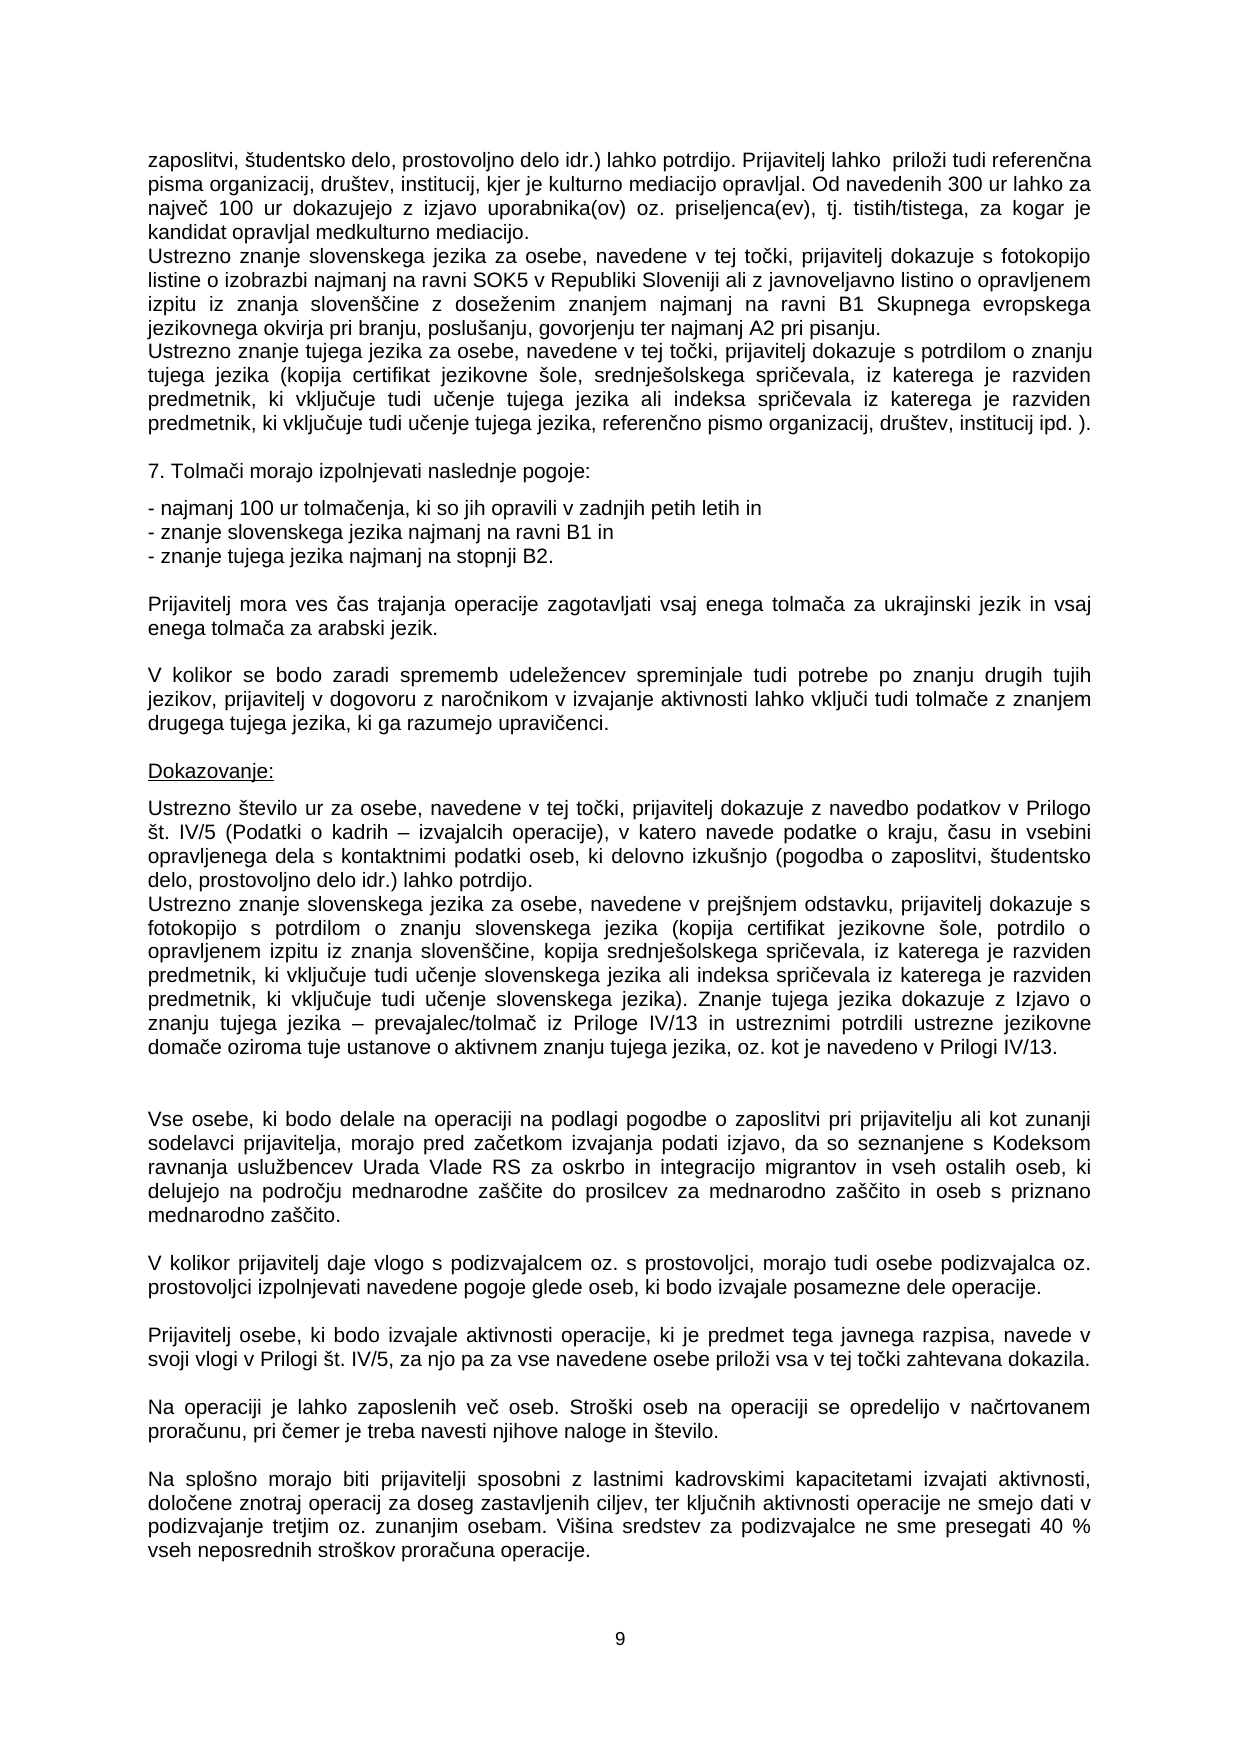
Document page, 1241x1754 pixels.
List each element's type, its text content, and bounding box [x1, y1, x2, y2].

text Prijavitelj mora ves čas trajanja operacije zagotavljati vsaj enega tolmača za ukrajinski jezik in vsaj enega tolmača za arabski jezik. [148, 591, 1092, 639]
text Ustrezno znanje slovenskega jezika za osebe, navedene v tej točki, prijavitelj dokazuje s fotokopijo listine o izobrazbi najmanj na ravni SOK5 v Republiki Sloveniji ali z javnoveljavno listino o opravljenem izpitu iz znanja slovenščine z doseženim znanjem najmanj na ravni B1 Skupnega evropskega jezikovnega okvirja pri branju, poslušanju, govorjenju ter najmanj A2 pri pisanju. [148, 243, 1092, 339]
text Na operaciji je lahko zaposlenih več oseb. Stroški oseb na operaciji se opredelijo v načrtovanem proračunu, pri čemer je treba navesti njihove naloge in število. [148, 1394, 1092, 1442]
text Ustrezno znanje slovenskega jezika za osebe, navedene v prejšnjem odstavku, prijavitelj dokazuje s fotokopijo s potrdilom o znanju slovenskega jezika (kopija certifikat jezikovne šole, potrdilo o opravljenem izpitu iz znanja slovenščine, kopija srednješolskega spričevala, iz katerega je razviden predmetnik, ki vključuje tudi učenje slovenskega jezika ali indeksa spričevala iz katerega je razviden predmetnik, ki vključuje tudi učenje slovenskega jezika). Znanje tujega jezika dokazuje z Izjavo o znanju tujega jezika – prevajalec/tolmač iz Priloge IV/13 in ustreznimi potrdili ustrezne jezikovne domače oziroma tuje ustanove o aktivnem znanju tujega jezika, oz. kot je navedeno v Prilogi IV/13. [148, 891, 1092, 1059]
text V kolikor se bodo zaradi sprememb udeležencev spreminjale tudi potrebe po znanju drugih tujih jezikov, prijavitelj v dogovoru z naročnikom v izvajanje aktivnosti lahko vključi tudi tolmače z znanjem drugega tujega jezika, ki ga razumejo upravičenci. [148, 663, 1092, 735]
text Na splošno morajo biti prijavitelji sposobni z lastnimi kadrovskimi kapacitetami izvajati aktivnosti, določene znotraj operacij za doseg zastavljenih ciljev, ter ključnih aktivnosti operacije ne smejo dati v podizvajanje tretjim oz. zunanjim osebam. Višina sredstev za podizvajalce ne sme presegati 40 % vseh neposrednih stroškov proračuna operacije. [148, 1466, 1092, 1562]
text - najmanj 100 ur tolmačenja, ki so jih opravili v zadnjih petih letih in [148, 496, 1092, 519]
text Ustrezno število ur za osebe, navedene v tej točki, prijavitelj dokazuje z navedbo podatkov v Prilogo št. IV/5 (Podatki o kadrih – izvajalcih operacije), v katero navede podatke o kraju, času in vsebini opravljenega dela s kontaktnimi podatki oseb, ki delovno izkušnjo (pogodba o zaposlitvi, študentsko delo, prostovoljno delo idr.) lahko potrdijo. [148, 796, 1092, 891]
text V kolikor prijavitelj daje vlogo s podizvajalcem oz. s prostovoljci, morajo tudi osebe podizvajalca oz. prostovoljci izpolnjevati navedene pogoje glede oseb, ki bodo izvajale posamezne dele operacije. [148, 1251, 1092, 1299]
text Ustrezno znanje tujega jezika za osebe, navedene v tej točki, prijavitelj dokazuje s potrdilom o znanju tujega jezika (kopija certifikat jezikovne šole, srednješolskega spričevala, iz katerega je razviden predmetnik, ki vključuje tudi učenje tujega jezika ali indeksa spričevala iz katerega je razviden predmetnik, ki vključuje tudi učenje tujega jezika, referenčno pismo organizacij, društev, institucij ipd. ). [148, 339, 1092, 435]
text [148, 148, 1092, 243]
text Dokazovanje: [148, 759, 1092, 783]
text - znanje slovenskega jezika najmanj na ravni B1 in [148, 519, 1092, 543]
text Prijavitelj osebe, ki bodo izvajale aktivnosti operacije, ki je predmet tega javnega razpisa, navede v svoji vlogi v Prilogi št. IV/5, za njo pa za vse navedene osebe priloži vsa v tej točki zahtevana dokazila. [148, 1323, 1092, 1371]
text 7. Tolmači morajo izpolnjevati naslednje pogoje: [148, 459, 1092, 483]
text Vse osebe, ki bodo delale na operaciji na podlagi pogodbe o zaposlitvi pri prijavitelju ali kot zunanji sodelavci prijavitelja, morajo pred začetkom izvajanja podati izjavo, da so seznanjene s Kodeksom ravnanja uslužbencev Urada Vlade RS za oskrbo in integracijo migrantov in vseh ostalih oseb, ki delujejo na področju mednarodne zaščite do prosilcev za mednarodno zaščito in oseb s priznano mednarodno zaščito. [148, 1107, 1092, 1227]
text - znanje tujega jezika najmanj na stopnji B2. [148, 543, 1092, 567]
